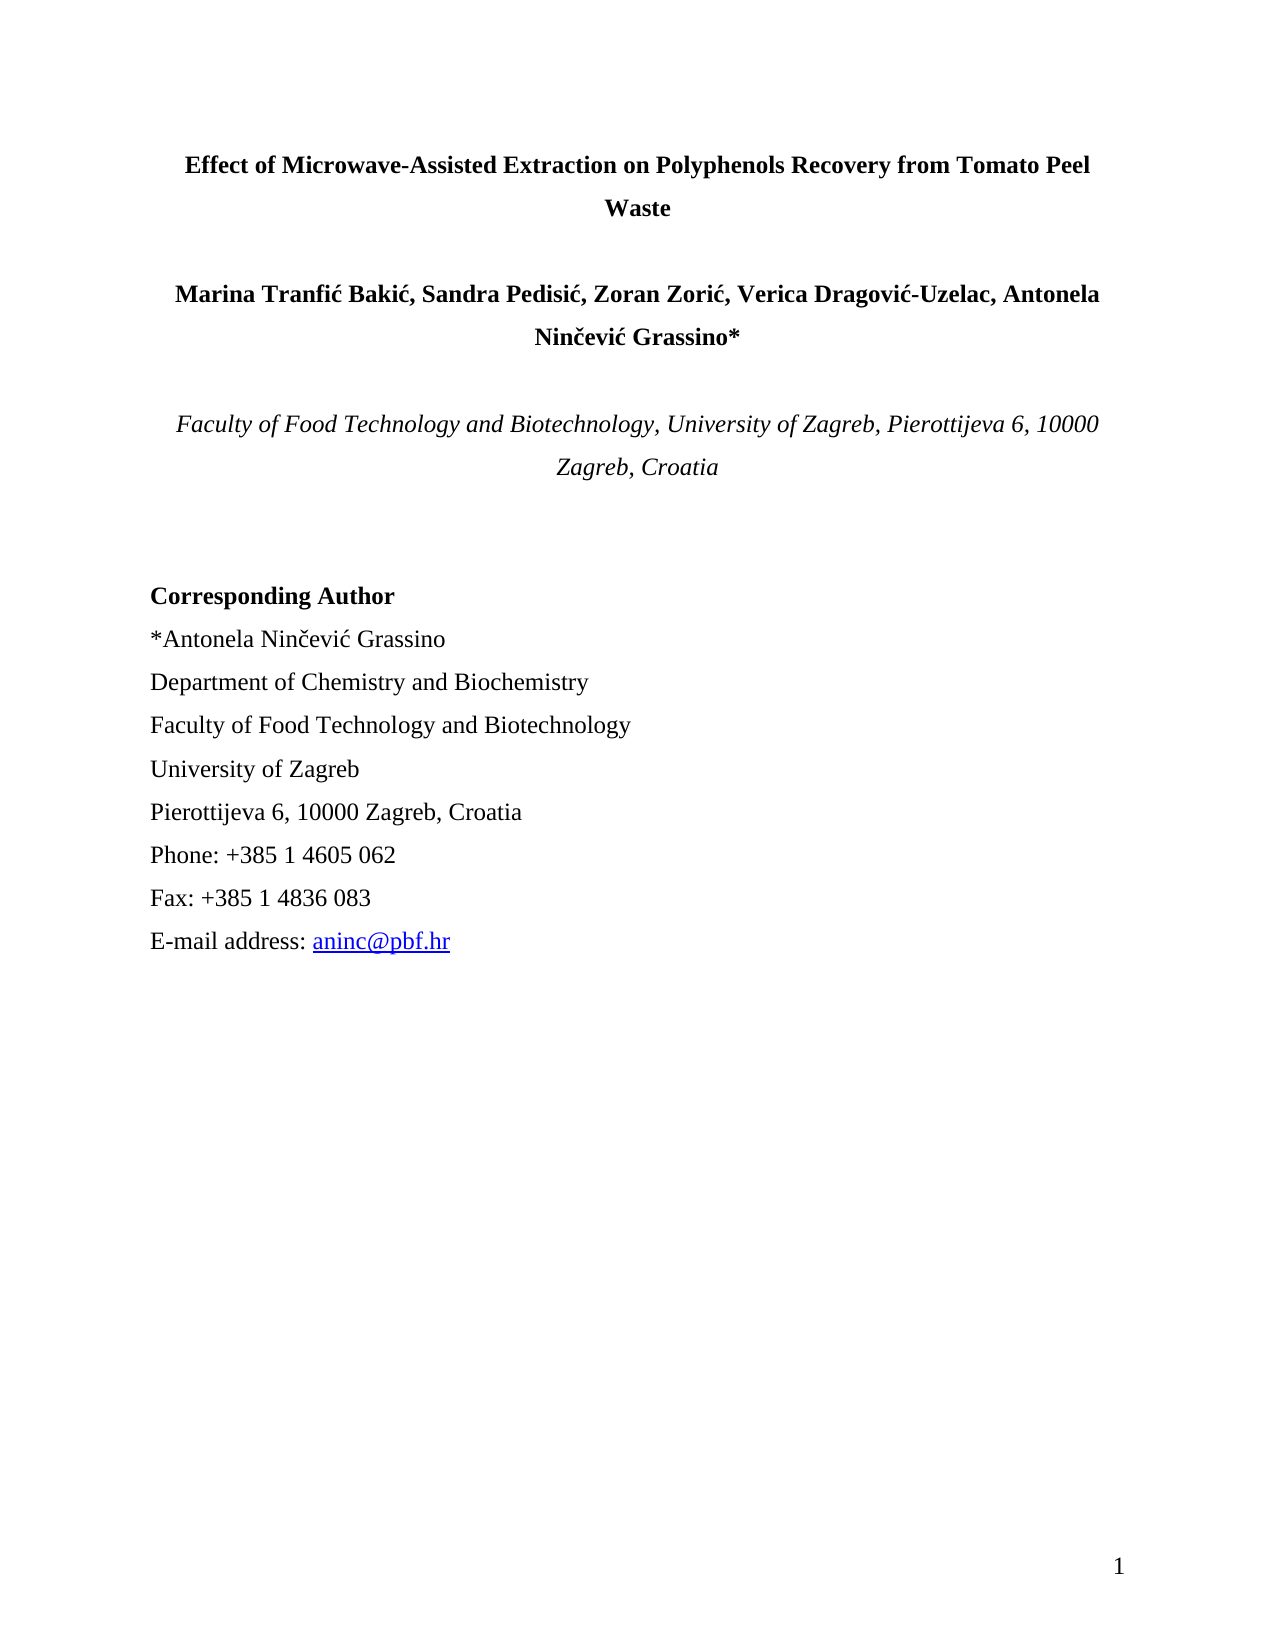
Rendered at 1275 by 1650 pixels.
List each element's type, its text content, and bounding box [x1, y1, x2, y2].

text Pierottijeva 6, 10000 Zagreb, Croatia [150, 797, 1125, 826]
text Department of Chemistry and Biochemistry [150, 667, 1125, 696]
text Faculty of Food Technology and Biotechnology [150, 711, 1125, 739]
text E-mail address: aninc@pbf.hr [150, 926, 1125, 955]
text Corresponding Author [150, 581, 1125, 610]
text Marina Tranfić Bakić, Sandra Pedisić, Zoran Zorić, Verica Dragović-Uzelac, Antonela Ninčević Grassino* [150, 279, 1125, 351]
text *Antonela Ninčević Grassino [150, 624, 1125, 653]
text University of Zagreb [150, 754, 1125, 782]
text Faculty of Food Technology and Biotechnology, University of Zagreb, Pierottijeva 6, 10000 Zagreb, Croatia [150, 409, 1125, 481]
text Fax: +385 1 4836 083 [150, 883, 1125, 912]
title Effect of Microwave-Assisted Extraction on Polyphenols Recovery from Tomato Peel Waste [150, 150, 1125, 222]
text Phone: +385 1 4605 062 [150, 840, 1125, 869]
